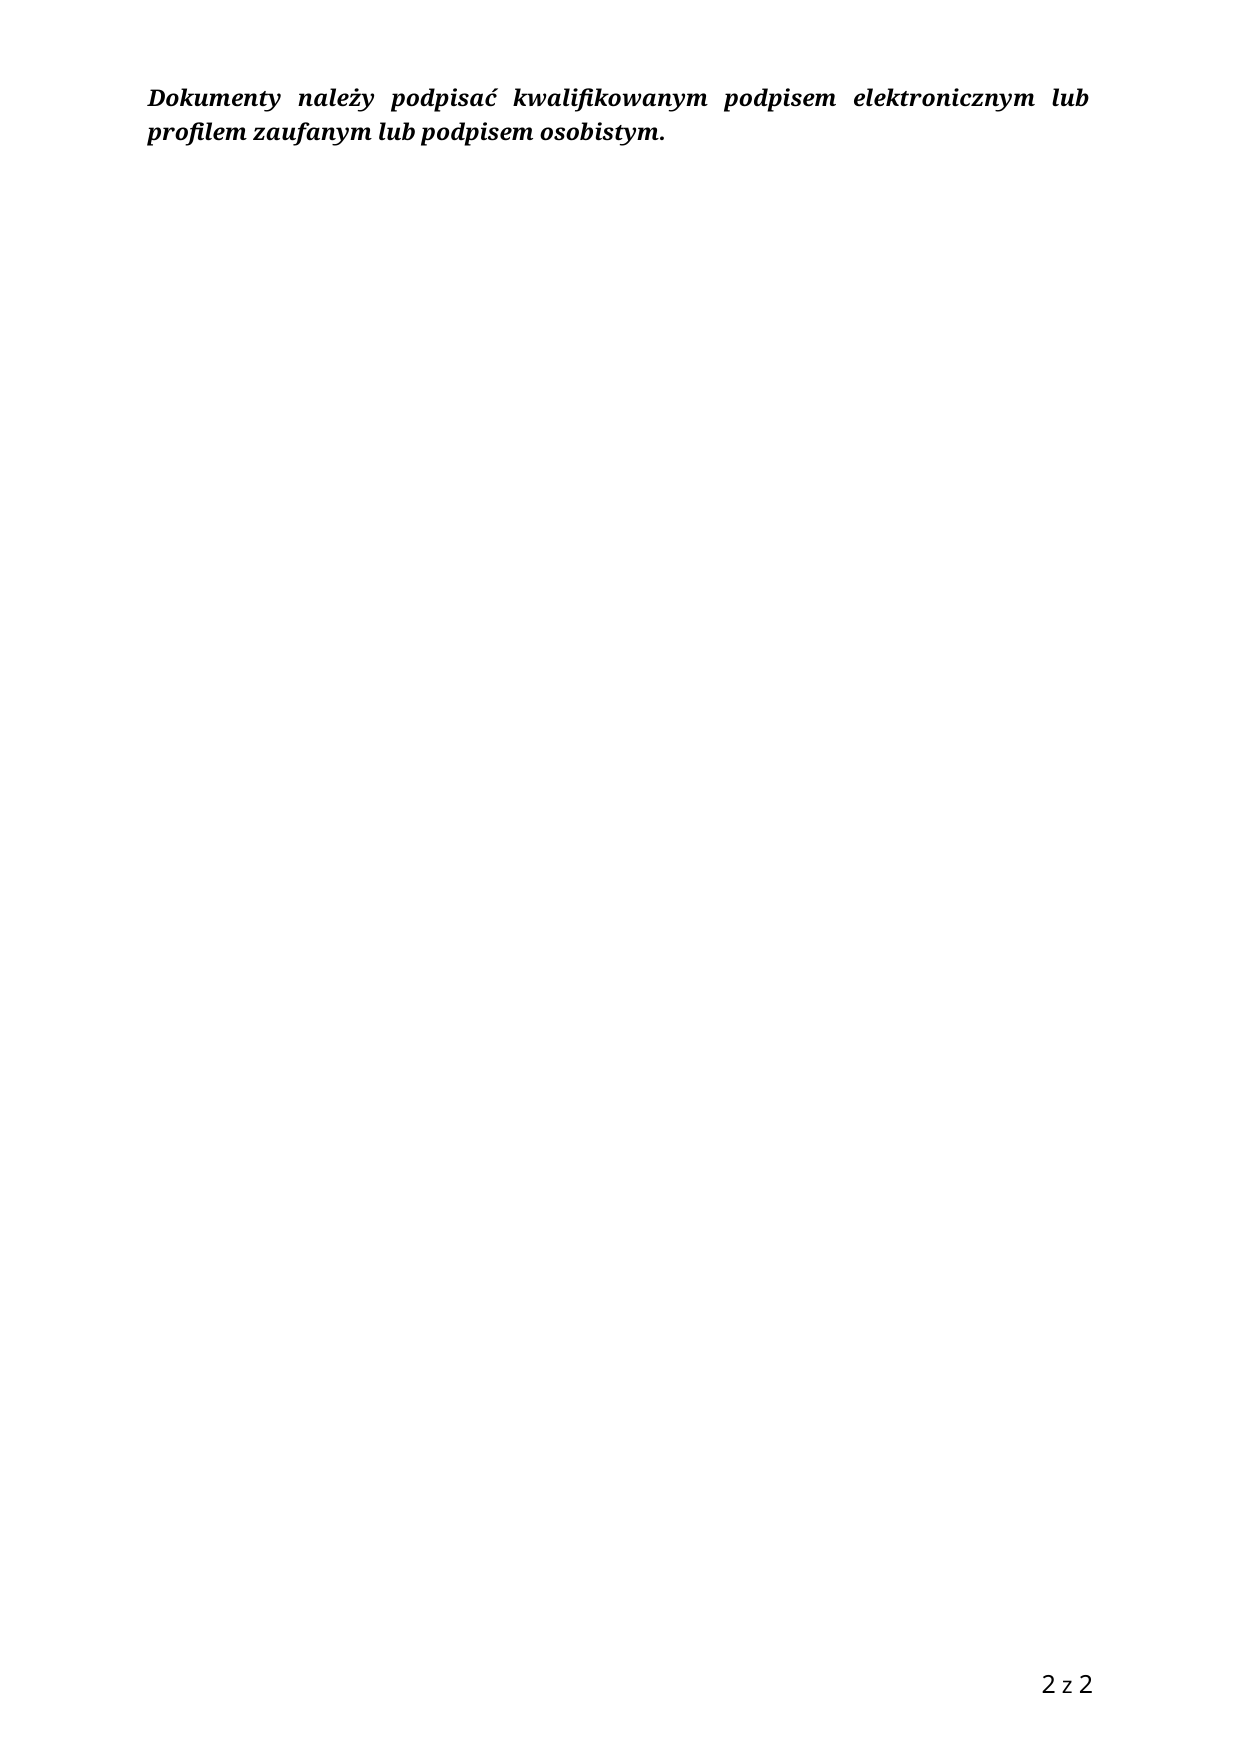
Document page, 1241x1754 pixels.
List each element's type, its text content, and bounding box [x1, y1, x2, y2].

text Dokumenty należy podpisać kwalifikowanym podpisem elektronicznym lub profilem zaufanym lub podpisem osobistym. [148, 82, 1093, 147]
